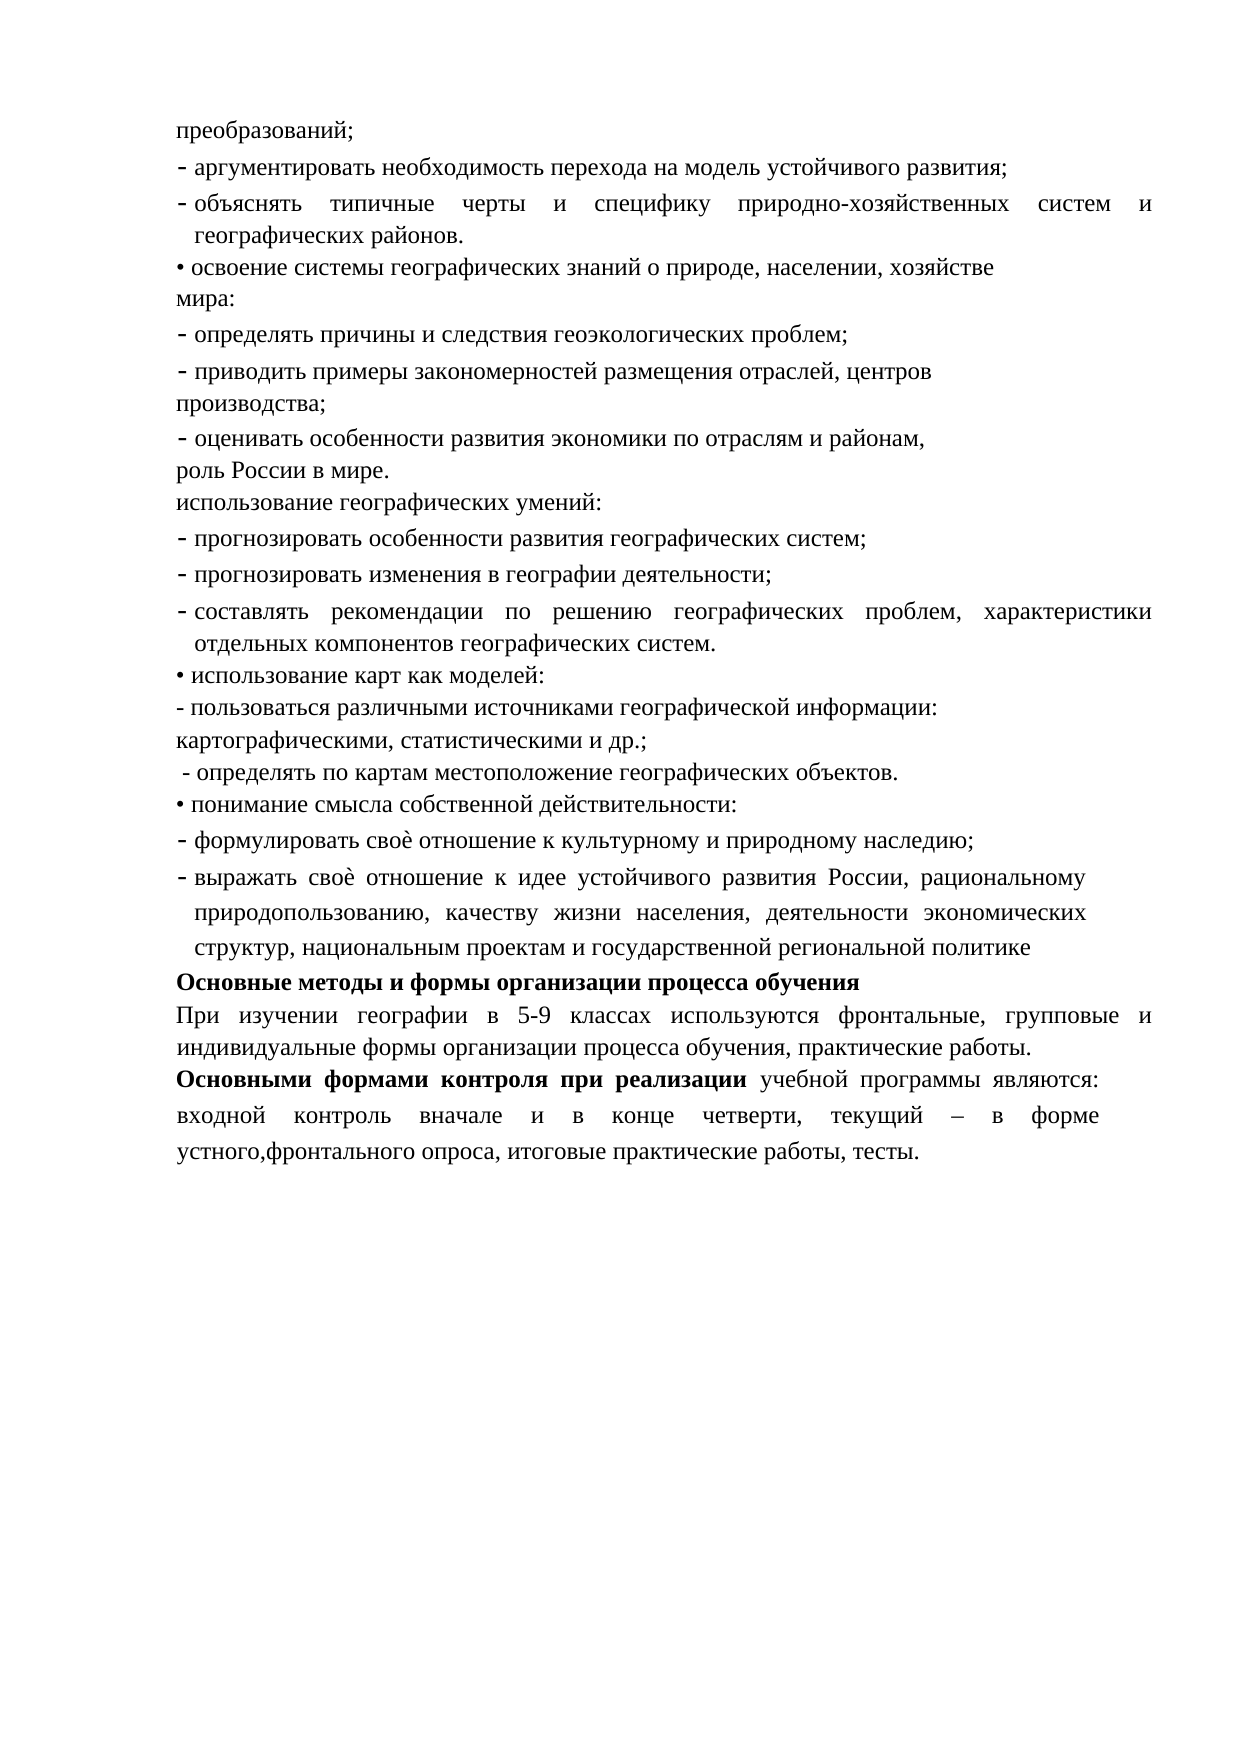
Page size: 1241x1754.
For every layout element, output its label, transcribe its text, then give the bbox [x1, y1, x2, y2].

text Основными формами контроля при реализации учебной программы являются: входной контроль вначале и в конце четверти, текущий – в форме устного,фронтального опроса, итоговые практические работы, тесты. [176, 1064, 1099, 1165]
list аргументировать необходимость перехода на модель устойчивого развития; [177, 148, 1163, 181]
list приводить примеры закономерностей размещения отраслей, центров производства; [176, 352, 932, 416]
list освоение системы географических знаний о природе, населении, хозяйстве мира: [176, 252, 994, 312]
list понимание смысла собственной действительности: [176, 789, 1163, 818]
subtitle Основные методы и формы организации процесса обучения [176, 967, 1163, 996]
list оценивать особенности развития экономики по отраслям и районам, роль России в мире. [176, 419, 980, 484]
list выражать своѐ отношение к идее устойчивого развития России, рациональному природопользованию, качеству жизни населения, деятельности экономических структур, национальным проектам и государственной региональной политике [177, 858, 1087, 961]
list пользоваться различными источниками географической информации: картографическими, статистическими и др.; [176, 692, 938, 753]
list формулировать своѐ отношение к культурному и природному наследию; [177, 822, 1163, 855]
list определять причины и следствия геоэкологических проблем; [177, 316, 1163, 349]
list использование карт как моделей: [176, 660, 1163, 689]
list объяснять типичные черты и специфику природно-хозяйственных систем и географических районов. [177, 184, 1152, 249]
text использование географических умений: [176, 487, 1163, 516]
list прогнозировать особенности развития географических систем; [177, 519, 1163, 553]
list составлять рекомендации по решению географических проблем, характеристики отдельных компонентов географических систем. [177, 592, 1152, 656]
text преобразований; [176, 115, 1163, 144]
list прогнозировать изменения в географии деятельности; [177, 556, 1163, 589]
list определять по картам местоположение географических объектов. [182, 757, 1163, 786]
text При изучении географии в 5-9 классах используются фронтальные, групповые и индивидуальные формы организации процесса обучения, практические работы. [176, 1000, 1152, 1061]
